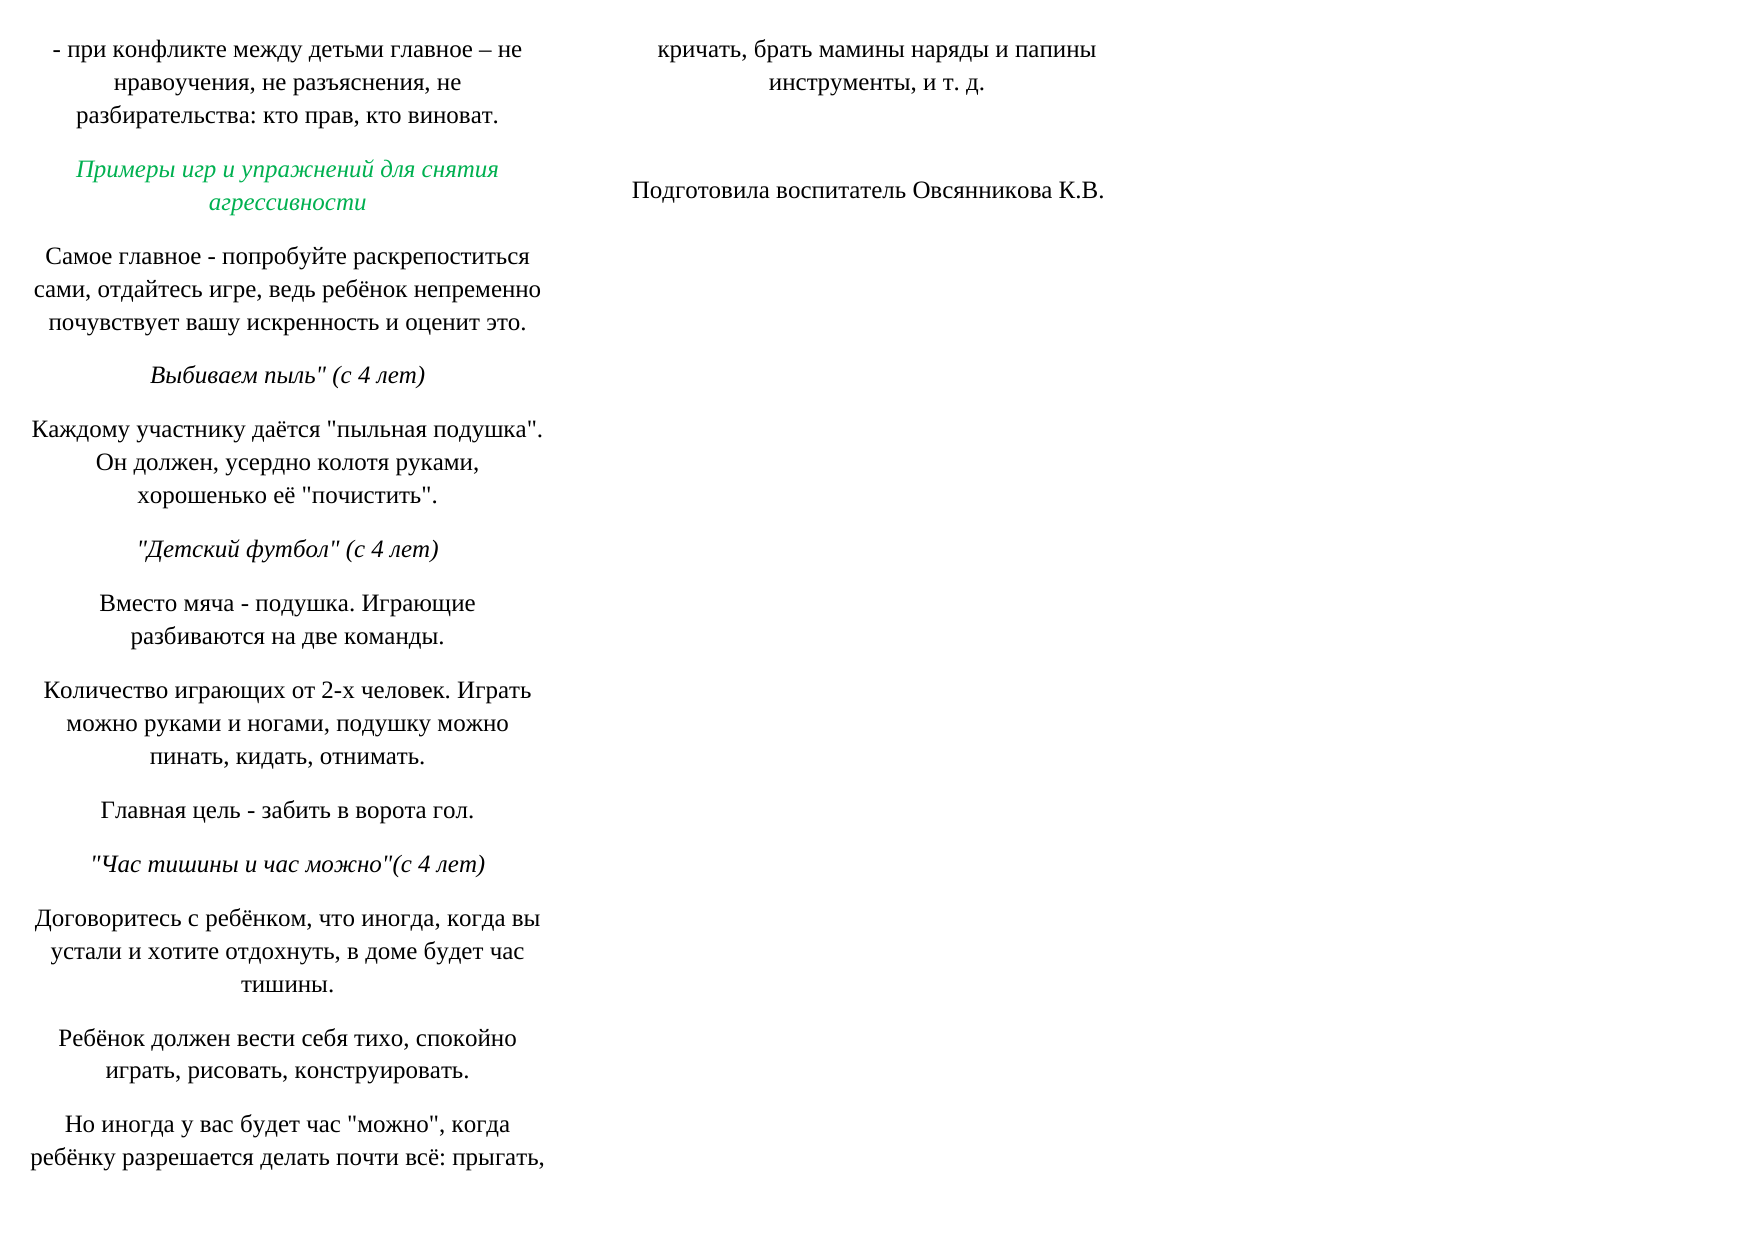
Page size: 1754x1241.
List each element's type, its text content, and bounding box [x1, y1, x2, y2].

text "Час тишины и час можно"(с 4 лет) [29, 849, 545, 878]
text Главная цель - забить в ворота гол. [29, 795, 545, 824]
text Вместо мяча - подушка. Играющие разбиваются на две команды. [29, 588, 545, 650]
text Подготовила воспитатель Овсянникова К.В. [619, 175, 1135, 203]
text Примеры игр и упражнений для снятия агрессивности [29, 154, 545, 216]
text Самое главное - попробуйте раскрепоститься сами, отдайтесь игре, ведь ребёнок непременно почувствует вашу искренность и оценит это. [29, 241, 545, 336]
text "Детский футбол" (с 4 лет) [29, 534, 545, 563]
text Ребёнок должен вести себя тихо, спокойно играть, рисовать, конструировать. [29, 1023, 545, 1084]
text Каждому участнику даётся "пыльная подушка". Он должен, усердно колотя руками, хорошенько её "почистить". [29, 414, 545, 509]
text Но иногда у вас будет час "можно", когда ребёнку разрешается делать почти всё: прыгать, кричать, брать мамины наряды и папины инструменты, и т. д. [619, 34, 1135, 96]
text - при конфликте между детьми главное – не нравоучения, не разъяснения, не разбирательства: кто прав, кто виноват. [29, 34, 545, 129]
text Количество играющих от 2-х человек. Играть можно руками и ногами, подушку можно пинать, кидать, отнимать. [29, 675, 545, 770]
text Договоритесь с ребёнком, что иногда, когда вы устали и хотите отдохнуть, в доме будет час тишины. [29, 903, 545, 997]
text Выбиваем пыль" (с 4 лет) [29, 361, 545, 389]
text Но иногда у вас будет час "можно", когда ребёнку разрешается делать почти всё: прыгать, кричать, брать мамины наряды и папины инструменты, и т. д. [29, 1109, 545, 1171]
